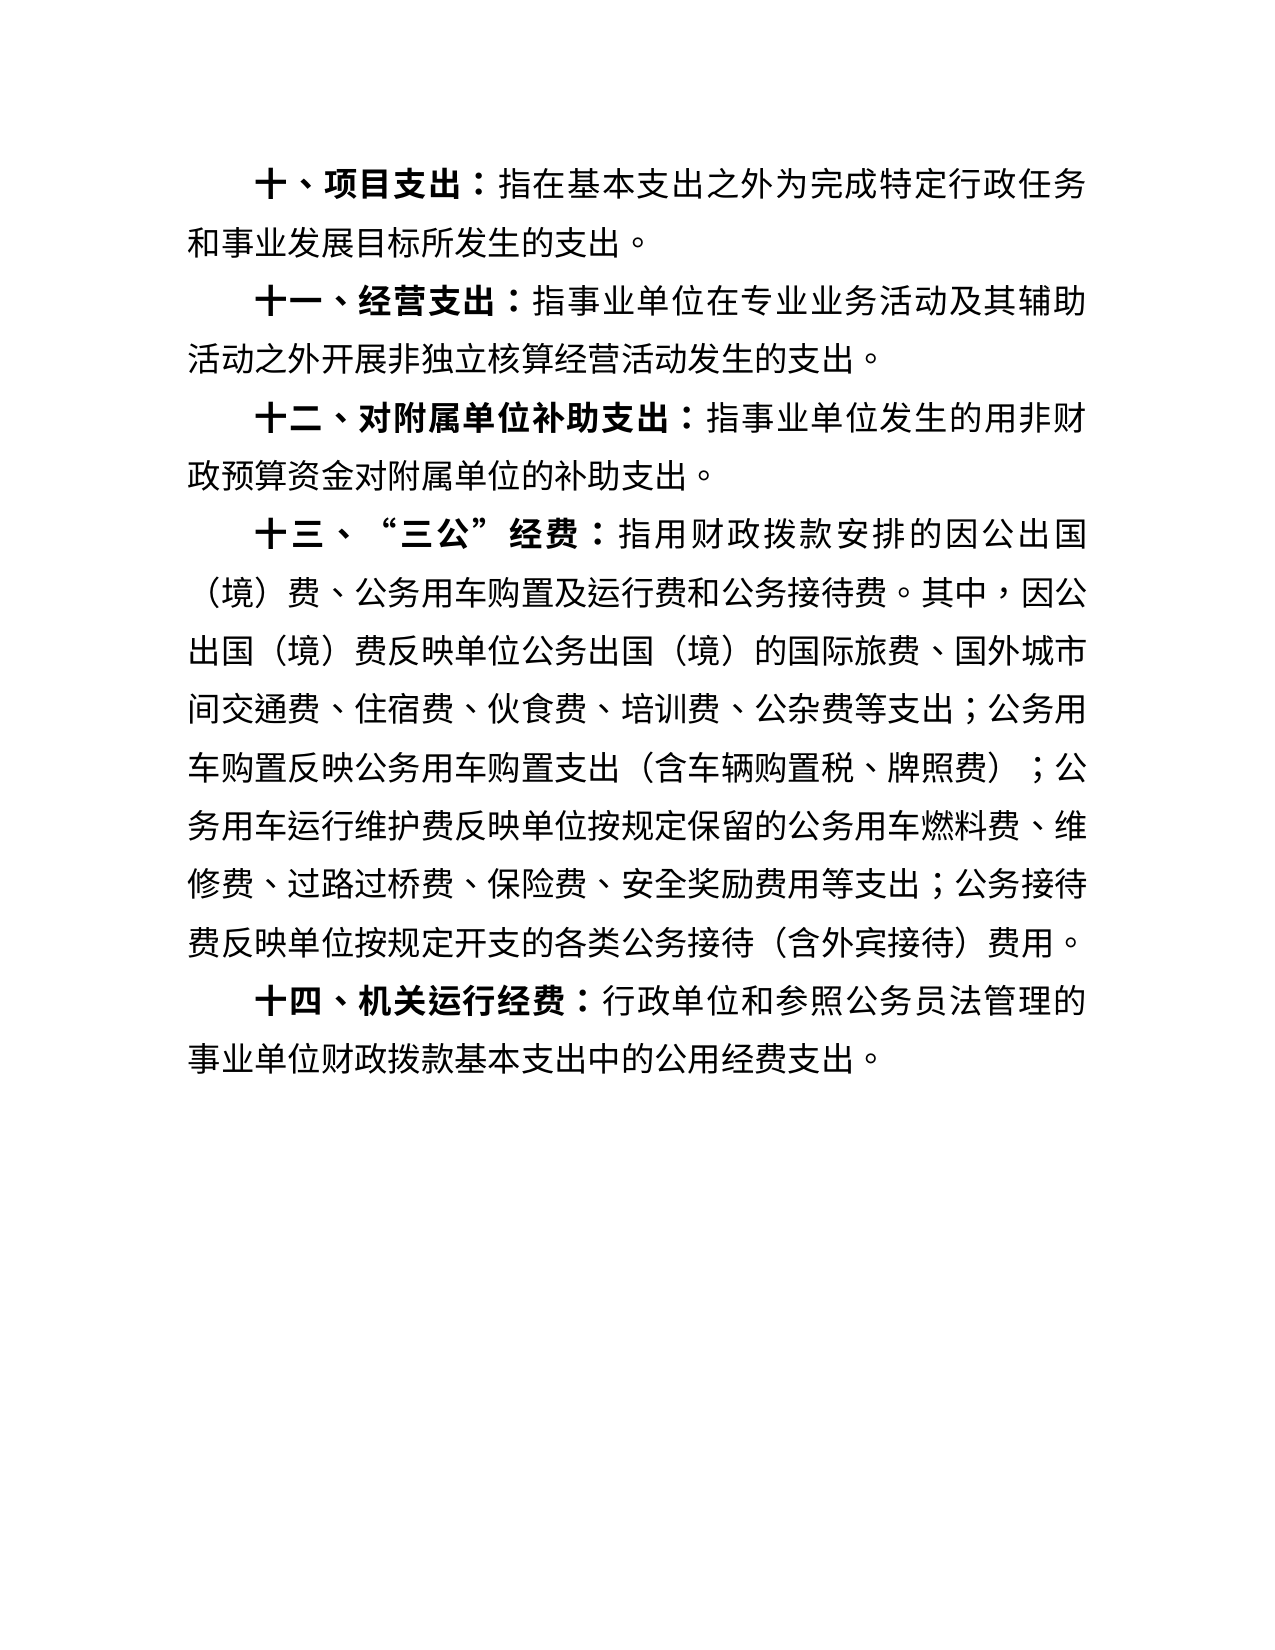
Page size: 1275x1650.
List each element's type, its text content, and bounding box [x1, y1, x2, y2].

text 十、项目支出：指在基本支出之外为完成特定行政任务和事业发展目标所发生的支出。 [187, 150, 1087, 267]
text 十四、机关运行经费：行政单位和参照公务员法管理的事业单位财政拨款基本支出中的公用经费支出。 [187, 967, 1087, 1083]
text 十二、对附属单位补助支出：指事业单位发生的用非财政预算资金对附属单位的补助支出。 [187, 383, 1087, 500]
text 十一、经营支出：指事业单位在专业业务活动及其辅助活动之外开展非独立核算经营活动发生的支出。 [187, 267, 1087, 383]
text 十三、“三公”经费：指用财政拨款安排的因公出国（境）费、公务用车购置及运行费和公务接待费。其中，因公出国（境）费反映单位公务出国（境）的国际旅费、国外城市间交通费、住宿费、伙食费、培训费、公杂费等支出；公务用车购置反映公务用车购置支出（含车辆购置税、牌照费）；公务用车运行维护费反映单位按规定保留的公务用车燃料费、维修费、过路过桥费、保险费、安全奖励费用等支出；公务接待费反映单位按规定开支的各类公务接待（含外宾接待）费用。 [187, 500, 1087, 967]
